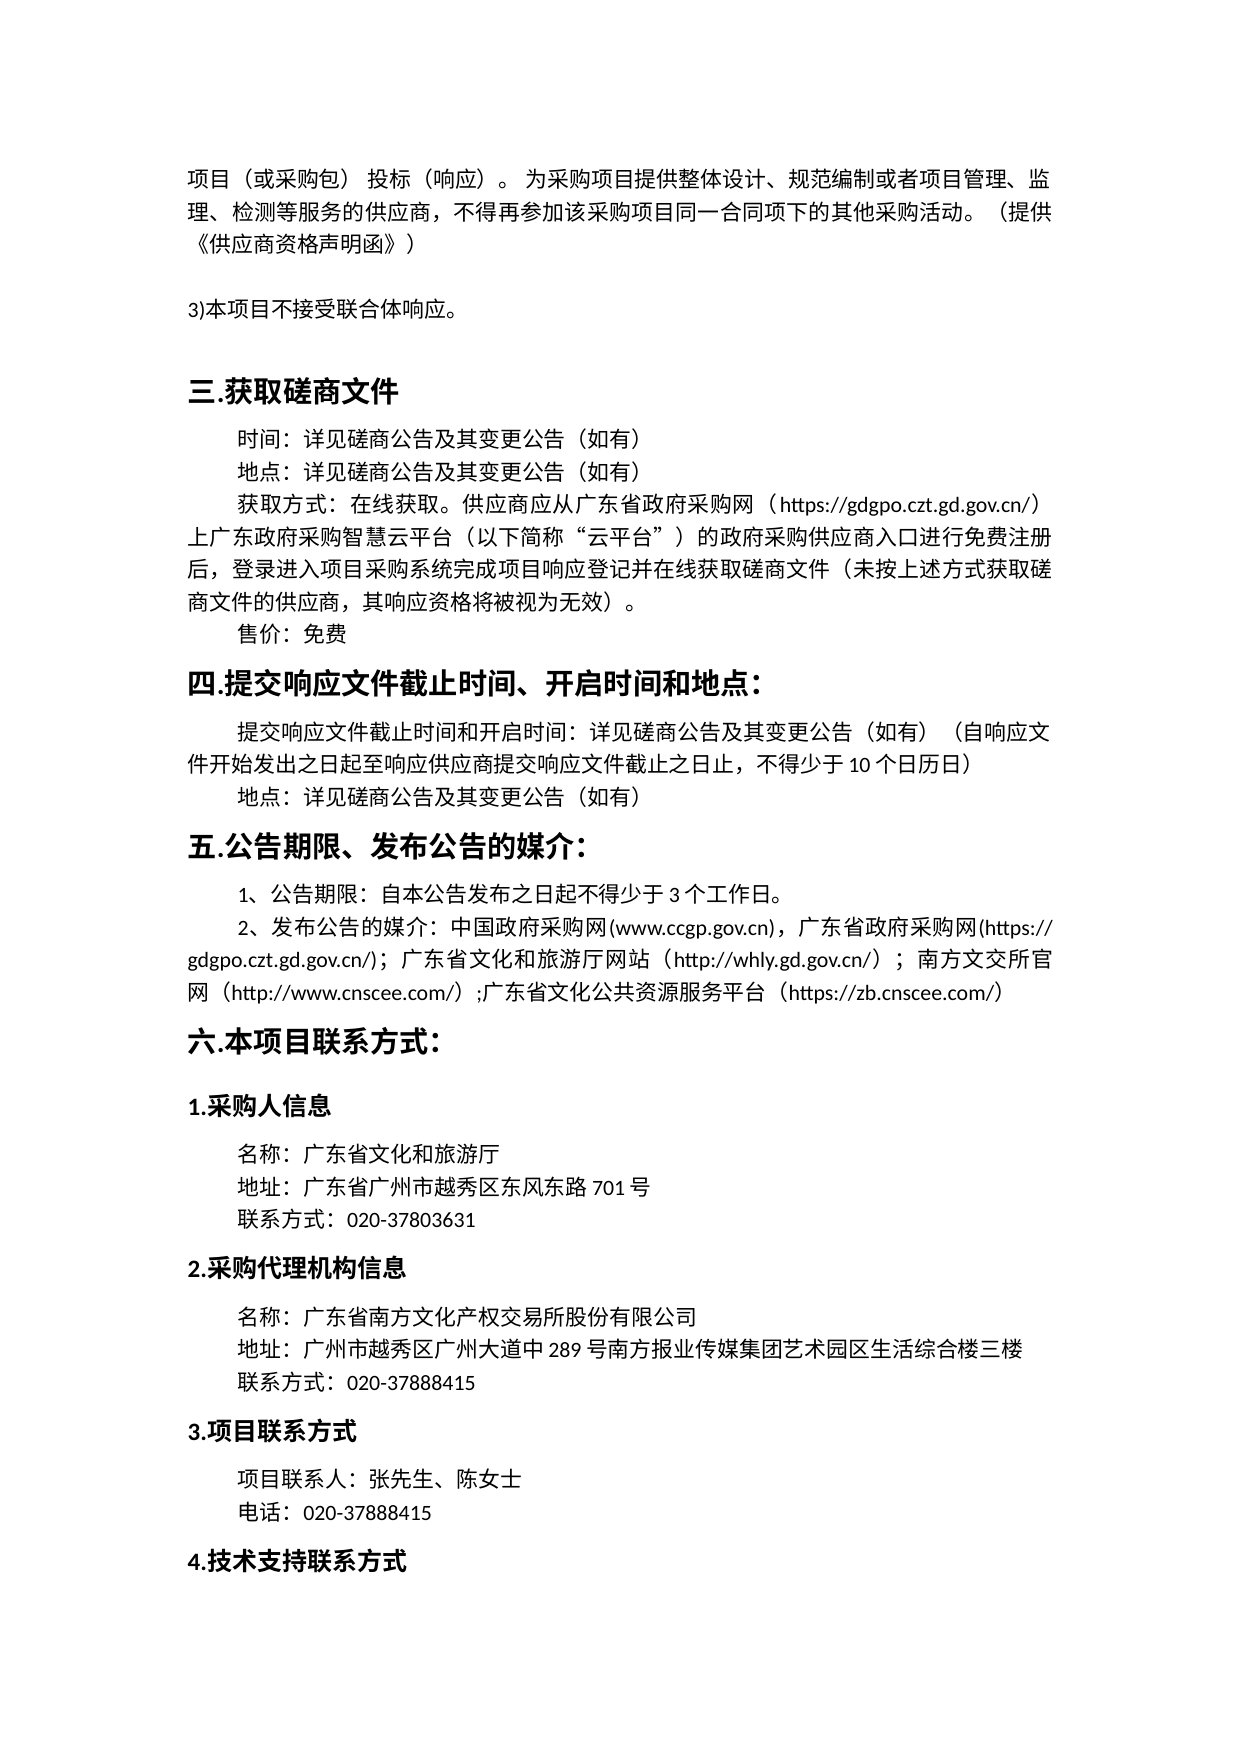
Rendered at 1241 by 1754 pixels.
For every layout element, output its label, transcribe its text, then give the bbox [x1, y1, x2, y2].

text 六.本项目联系方式： [187, 1007, 1053, 1072]
text 1、公告期限：自本公告发布之日起不得少于3个工作日。 [187, 877, 1053, 909]
text 四.提交响应文件截止时间、开启时间和地点： [187, 649, 1053, 714]
text 3.项目联系方式 [187, 1397, 1053, 1462]
text 售价：免费 [187, 617, 1053, 649]
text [187, 162, 1053, 259]
text 地点：详见磋商公告及其变更公告（如有） [187, 779, 1053, 812]
text 地点：详见磋商公告及其变更公告（如有） [187, 454, 1053, 487]
text 3)本项目不接受联合体响应。 [187, 292, 1053, 324]
text 电话：020-37888415 [187, 1494, 1053, 1527]
text 五.公告期限、发布公告的媒介： [187, 812, 1053, 877]
text 项目联系人：张先生、陈女士 [187, 1462, 1053, 1494]
text 2、发布公告的媒介：中国政府采购网(www.ccgp.gov.cn)，广东省政府采购网(https://gdgpo.czt.gd.gov.cn/)；广东省文化和旅游厅网站（http://whly.gd.gov.cn/）；南方文交所官网（http://www.cnscee.com/）;广东省文化公共资源服务平台（https://zb.cnscee.com/） [187, 909, 1053, 1007]
text 地址：广东省广州市越秀区东风东路701号 [187, 1169, 1053, 1202]
text 联系方式：020-37803631 [187, 1202, 1053, 1234]
text 联系方式：020-37888415 [187, 1364, 1053, 1397]
text 名称：广东省南方文化产权交易所股份有限公司 [187, 1299, 1053, 1332]
text 获取方式：在线获取。供应商应从广东省政府采购网（https://gdgpo.czt.gd.gov.cn/）上广东政府采购智慧云平台（以下简称“云平台”）的政府采购供应商入口进行免费注册后，登录进入项目采购系统完成项目响应登记并在线获取磋商文件（未按上述方式获取磋商文件的供应商，其响应资格将被视为无效）。 [187, 487, 1053, 617]
text 2.采购代理机构信息 [187, 1234, 1053, 1299]
text 三.获取磋商文件 [187, 357, 1053, 422]
text 4.技术支持联系方式 [187, 1527, 1053, 1592]
text 时间：详见磋商公告及其变更公告（如有） [187, 422, 1053, 454]
text 名称：广东省文化和旅游厅 [187, 1137, 1053, 1169]
text 1.采购人信息 [187, 1072, 1053, 1137]
text 地址：广州市越秀区广州大道中289号南方报业传媒集团艺术园区生活综合楼三楼 [187, 1332, 1053, 1364]
text 提交响应文件截止时间和开启时间：详见磋商公告及其变更公告（如有）（自响应文件开始发出之日起至响应供应商提交响应文件截止之日止，不得少于10个日历日） [187, 714, 1053, 779]
